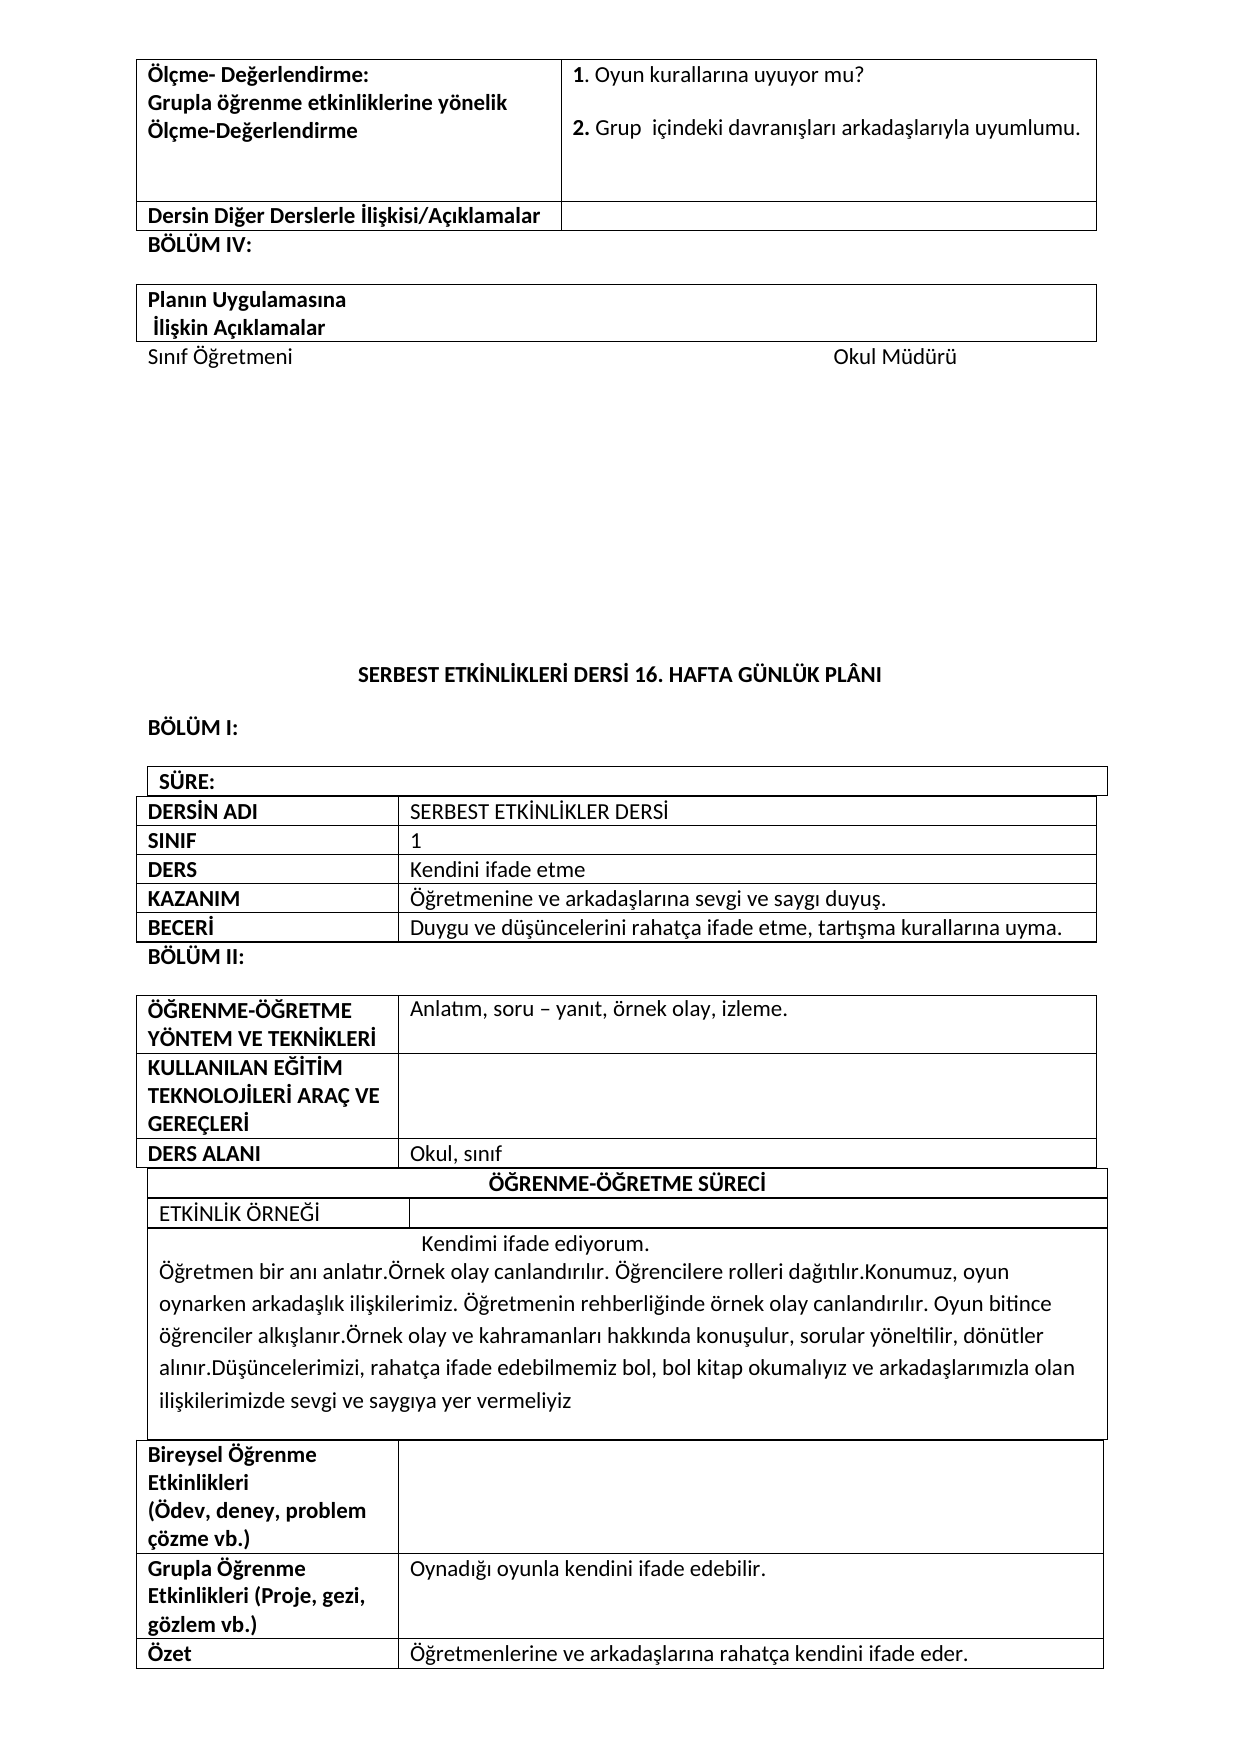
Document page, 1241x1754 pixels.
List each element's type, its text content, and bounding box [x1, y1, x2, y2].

table_header SERBEST ETKİNLİKLER DERSİ [399, 797, 1096, 825]
table_cell Öğretmenine ve arkadaşlarına sevgi ve saygı duyuş. [399, 884, 1096, 912]
table_cell Duygu ve düşüncelerini rahatça ifade etme, tartışma kurallarına uyma. [399, 913, 1096, 941]
table_header [410, 1199, 1107, 1227]
table_header ETKİNLİK ÖRNEĞİ [148, 1199, 409, 1227]
table_cell Oynadığı oyunla kendini ifade edebilir. [399, 1554, 1103, 1638]
table_cell Grupla Öğrenme Etkinlikleri (Proje, gezi, gözlem vb.) [137, 1554, 398, 1638]
table_header Ölçme- Değerlendirme: Grupla öğrenme etkinliklerine yönelik Ölçme-Değerlendirme [137, 60, 561, 201]
table_header Planın Uygulamasına İlişkin Açıklamalar [137, 285, 1096, 341]
table_header 1. Oyun kurallarına uyuyor mu? 2. Grup içindeki davranışları arkadaşlarıyla uyumlumu. [562, 60, 1096, 201]
table_cell [562, 202, 1096, 229]
table_cell Okul, sınıf [399, 1139, 1096, 1167]
table_cell Özet [137, 1639, 398, 1667]
table_cell KULLANILAN EĞİTİM TEKNOLOJİLERİ ARAÇ VE GEREÇLERİ [137, 1054, 398, 1138]
text Sınıf Öğretmeni Okul Müdürü [148, 342, 1093, 370]
table_header Kendimi ifade ediyorum. Öğretmen bir anı anlatır.Örnek olay canlandırılır. Öğrencilere rolleri dağıtılır.Konumuz, oyun oynarken arkadaşlık ilişkilerimiz. Öğretmenin rehberliğinde örnek olay canlandırılır. Oyun bitince öğrenciler alkışlanır.Örnek olay ve kahramanları hakkında konuşulur, sorular yöneltilir, dönütler alınır.Düşüncelerimizi, rahatça ifade edebilmemiz bol, bol kitap okumalıyız ve arkadaşlarımızla olan ilişkilerimizde sevgi ve saygıya yer vermeliyiz [148, 1229, 1107, 1438]
table_header Bireysel Öğrenme Etkinlikleri (Ödev, deney, problem çözme vb.) [137, 1441, 398, 1553]
text BÖLÜM IV: [148, 231, 1093, 259]
table_header SÜRE: [148, 767, 1107, 795]
text BÖLÜM I: [148, 713, 1093, 741]
text SERBEST ETKİNLİKLERİ DERSİ 16. HAFTA GÜNLÜK PLÂNI [148, 660, 1093, 688]
table_cell 1 [399, 826, 1096, 854]
table_cell BECERİ [137, 913, 398, 941]
text BÖLÜM II: [148, 943, 1093, 970]
table_cell KAZANIM [137, 884, 398, 912]
table_header ÖĞRENME-ÖĞRETME SÜRECİ [148, 1169, 1107, 1197]
table_header DERSİN ADI [137, 797, 398, 825]
table_header Anlatım, soru – yanıt, örnek olay, izleme. [399, 996, 1096, 1052]
table_cell Kendini ifade etme [399, 855, 1096, 883]
table_cell DERS [137, 855, 398, 883]
table_cell DERS ALANI [137, 1139, 398, 1167]
table_header [399, 1441, 1103, 1553]
table_header ÖĞRENME-ÖĞRETME YÖNTEM VE TEKNİKLERİ [137, 996, 398, 1052]
table_cell SINIF [137, 826, 398, 854]
table_cell Dersin Diğer Derslerle İlişkisi/Açıklamalar [137, 202, 561, 229]
table_cell [399, 1054, 1096, 1138]
table_cell Öğretmenlerine ve arkadaşlarına rahatça kendini ifade eder. [399, 1639, 1103, 1667]
